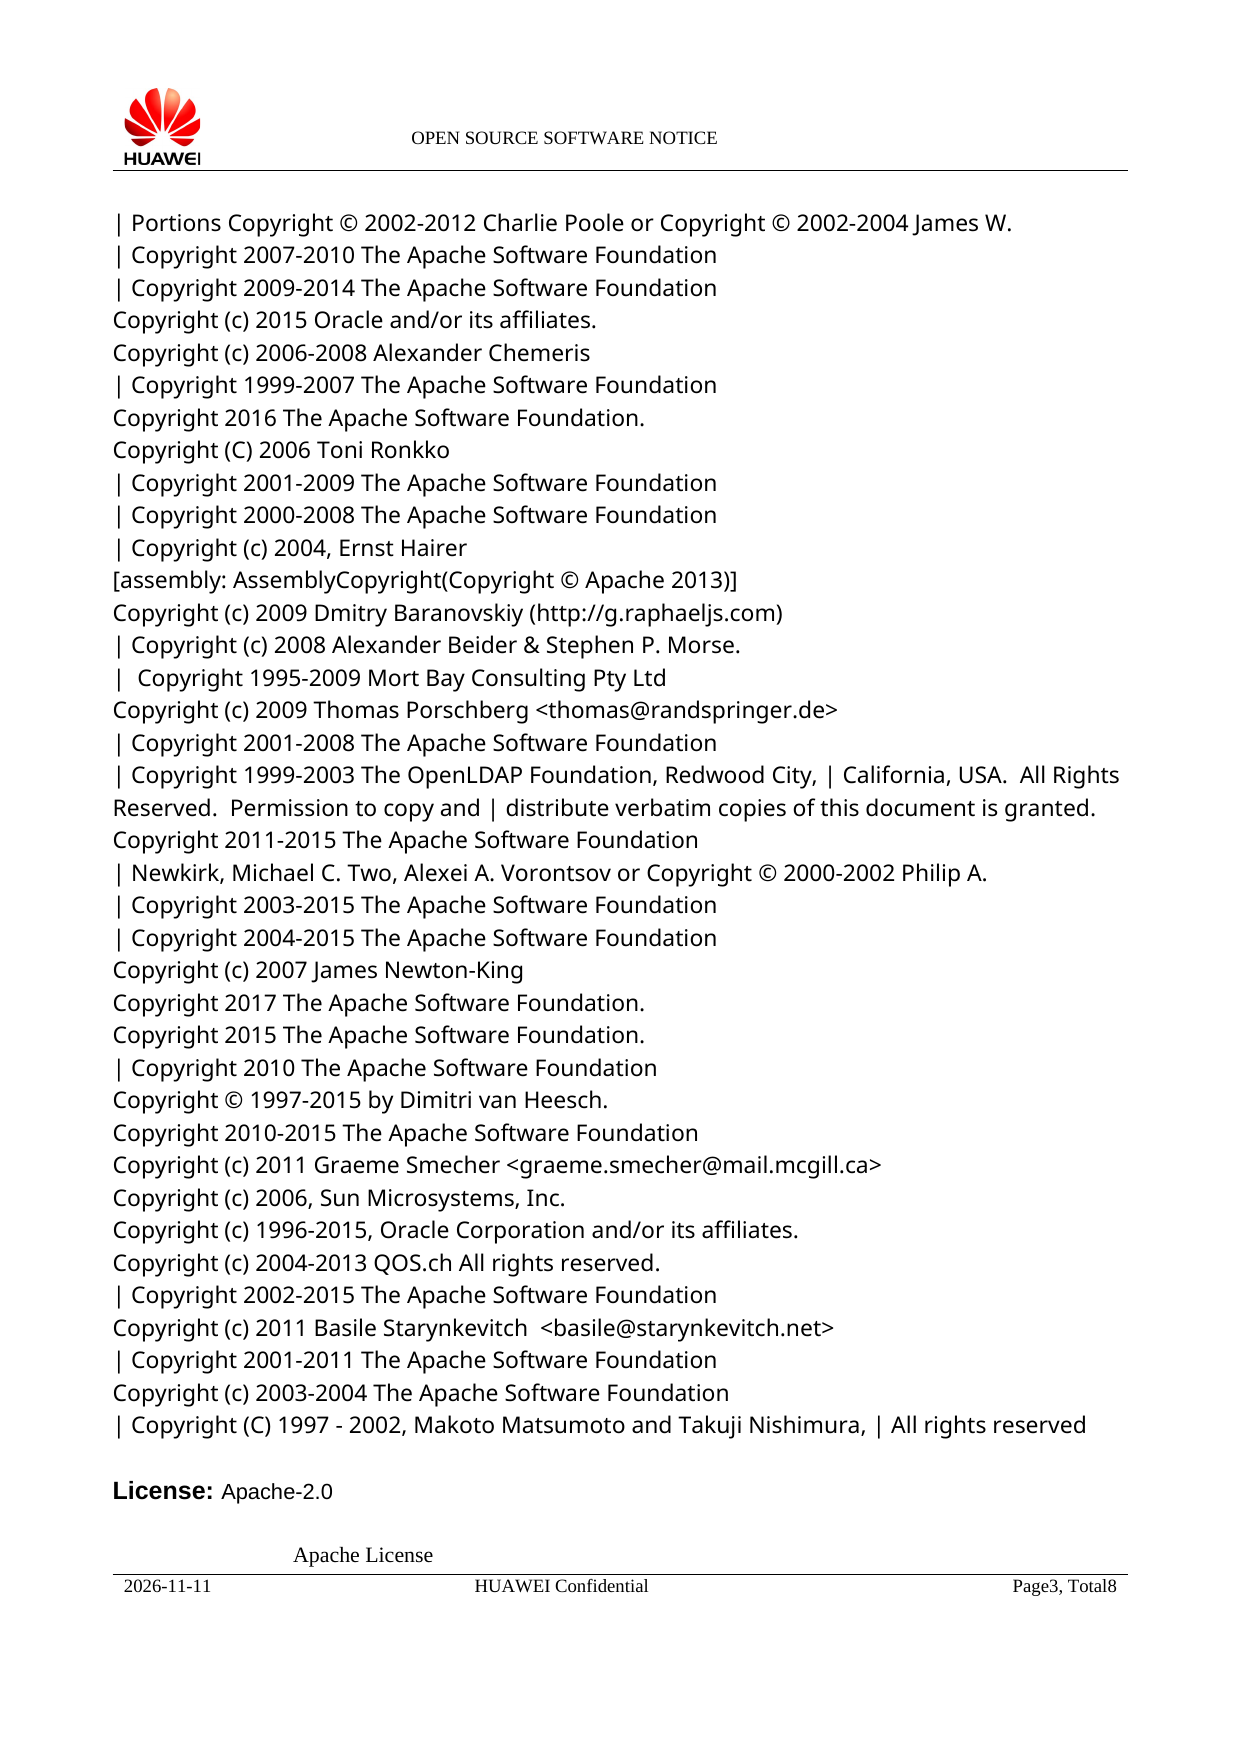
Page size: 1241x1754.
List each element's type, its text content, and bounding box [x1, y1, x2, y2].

text License: Apache-2.0 [112, 1474, 1128, 1506]
picture [124, 88, 201, 165]
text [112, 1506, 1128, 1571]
